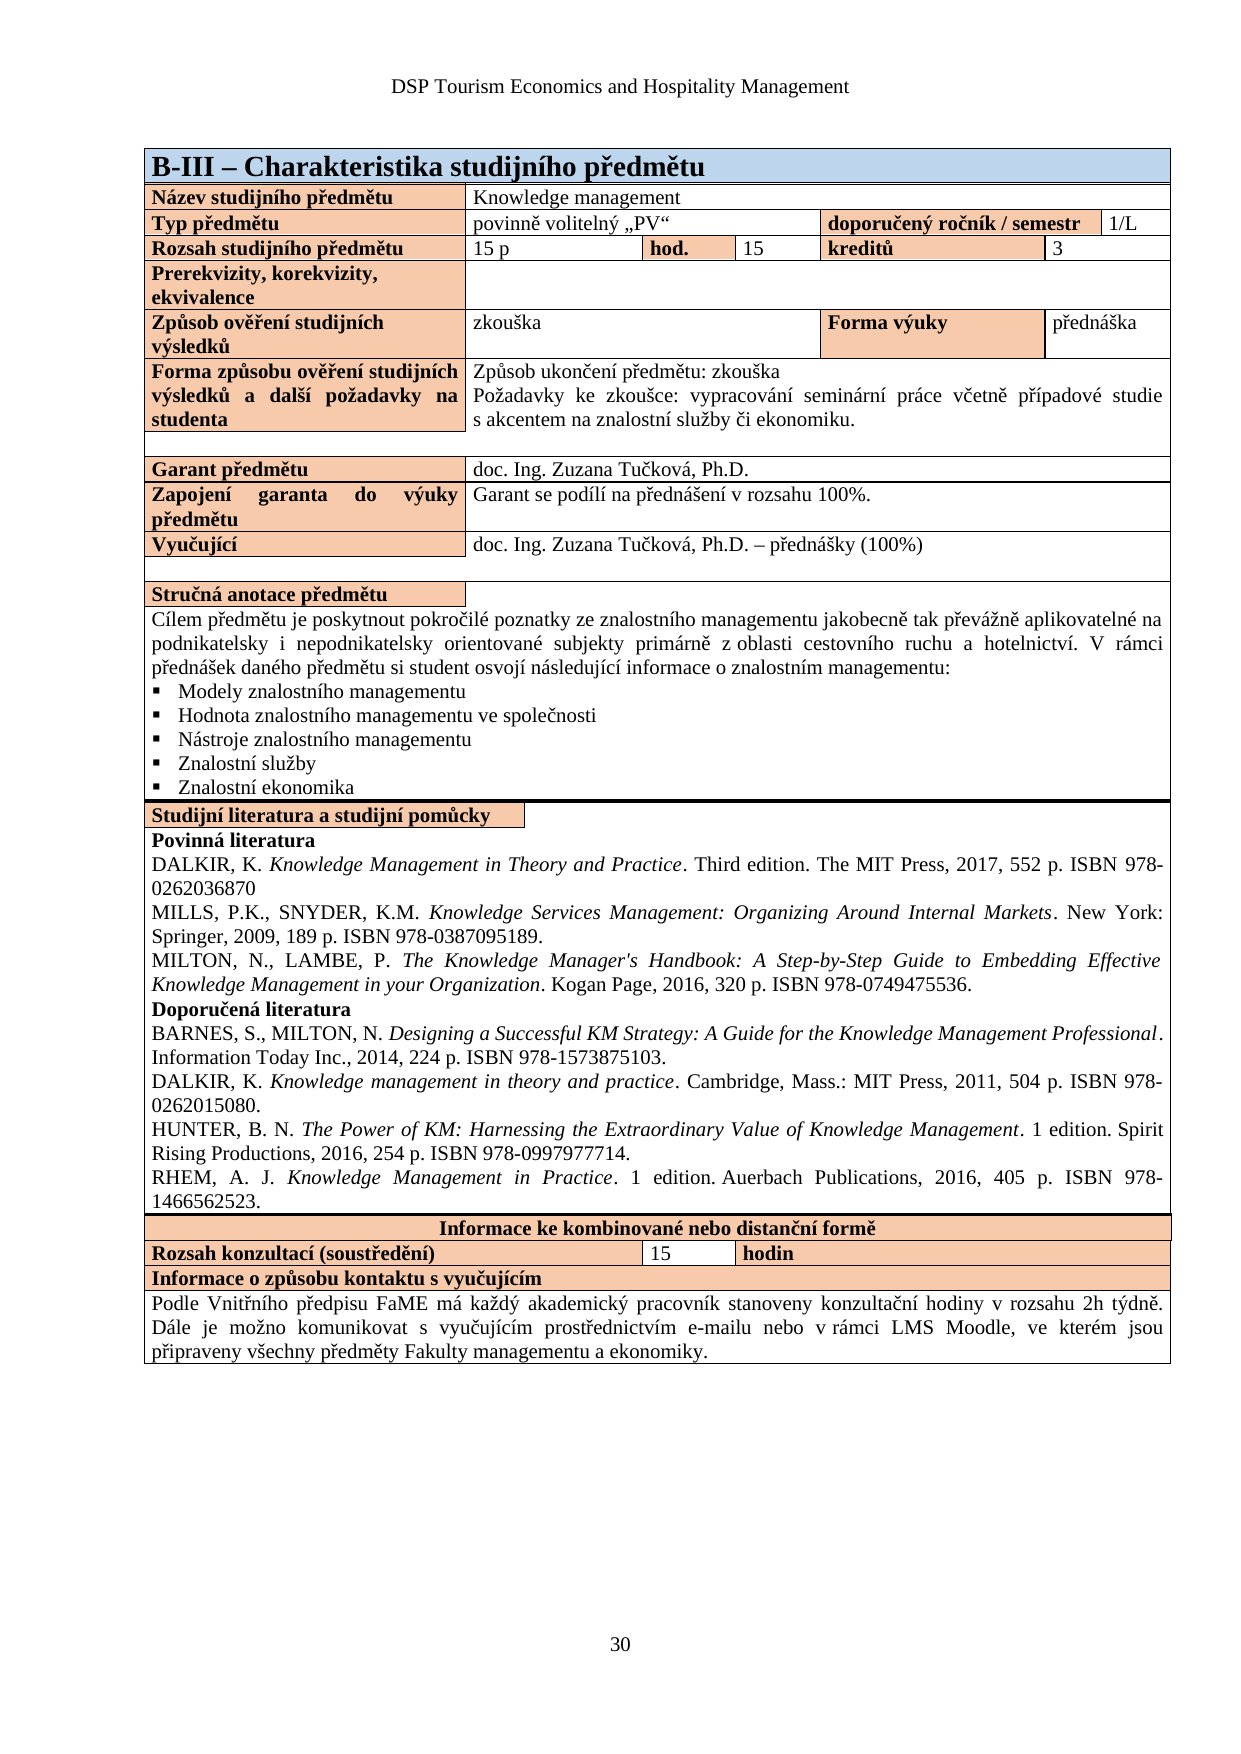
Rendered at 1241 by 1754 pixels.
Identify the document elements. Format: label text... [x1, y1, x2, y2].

table_cell Způsob ověření studijních výsledků [145, 310, 465, 358]
table_cell přednáška [1046, 310, 1170, 358]
table_cell 3 [1046, 236, 1170, 259]
table_cell [466, 261, 1170, 309]
table_cell doc. Ing. Zuzana Tučková, Ph.D. [466, 457, 1170, 481]
table_cell Prerekvizity, korekvizity, ekvivalence [145, 261, 465, 309]
table_cell Garant předmětu [145, 457, 465, 481]
table_cell Typ předmětu [145, 210, 465, 234]
table_cell 15 p [466, 236, 642, 259]
table_cell Zapojení garanta do výuky předmětu [145, 483, 465, 531]
table_cell Informace o způsobu kontaktu s vyučujícím [145, 1266, 1170, 1290]
table_cell Povinná literatura DALKIR, K. Knowledge Management in Theory and Practice. Third edition. The MIT Press, 2017, 552 p. ISBN 978-0262036870 MILLS, P.K., SNYDER, K.M. Knowledge Services Management: Organizing Around Internal Markets. New York: Springer, 2009, 189 p. ISBN 978-0387095189. MILTON, N., LAMBE, P. The Knowledge Manager's Handbook: A Step-by-Step Guide to Embedding Effective Knowledge Management in your Organization. Kogan Page, 2016, 320 p. ISBN 978-0749475536. Doporučená literatura BARNES, S., MILTON, N. Designing a Successful KM Strategy: A Guide for the Knowledge Management Professional. Information Today Inc., 2014, 224 p. ISBN 978-1573875103. DALKIR, K. Knowledge management in theory and practice. Cambridge, Mass.: MIT Press, 2011, 504 p. ISBN 978-0262015080. HUNTER, B. N. The Power of KM: Harnessing the Extraordinary Value of Knowledge Management. 1 edition. Spirit Rising Productions, 2016, 254 p. ISBN 978-0997977714. RHEM, A. J. Knowledge Management in Practice. 1 edition. Auerbach Publications, 2016, 405 p. ISBN 978-1466562523. [145, 827, 1170, 1213]
table_cell doc. Ing. Zuzana Tučková, Ph.D. – přednášky (100%) [466, 532, 1170, 556]
table_cell [145, 556, 1170, 581]
table_cell Název studijního předmětu [145, 185, 465, 209]
table_header B-III – Charakteristika studijního předmětu [145, 149, 1170, 182]
table_cell Garant se podílí na přednášení v rozsahu 100%. [466, 483, 1170, 531]
table_cell Podle Vnitřního předpisu FaME má každý akademický pracovník stanoveny konzultační hodiny v rozsahu 2h týdně. Dále je možno komunikovat s vyučujícím prostřednictvím e-mailu nebo v rámci LMS Moodle, ve kterém jsou připraveny všechny předměty Fakulty managementu a ekonomiky. [145, 1291, 1170, 1363]
table_cell Stručná anotace předmětu [145, 582, 465, 606]
table_cell 15 [736, 236, 820, 259]
table_cell kreditů [821, 236, 1044, 259]
table_cell Cílem předmětu je poskytnout pokročilé poznatky ze znalostního managementu jakobecně tak převážně aplikovatelné na podnikatelsky i nepodnikatelsky orientované subjekty primárně z oblasti cestovního ruchu a hotelnictví. V rámci přednášek daného předmětu si student osvojí následující informace o znalostním managementu: Modely znalostního managementu Hodnota znalostního managementu ve společnosti Nástroje znalostního managementu Znalostní služby Znalostní ekonomika [145, 606, 1170, 799]
table_cell 1/L [1102, 210, 1170, 234]
table_cell povinně volitelný „PV“ [466, 210, 820, 234]
table_cell Rozsah konzultací (soustředění) [145, 1241, 642, 1265]
table_cell 15 [643, 1241, 735, 1265]
table_cell Studijní literatura a studijní pomůcky [145, 803, 524, 827]
table_cell doporučený ročník / semestr [821, 210, 1101, 234]
table_cell [145, 431, 1170, 456]
table_cell Forma výuky [821, 310, 1044, 358]
table_cell Rozsah studijního předmětu [145, 236, 465, 259]
table_cell Knowledge management [466, 185, 1170, 209]
table_cell Vyučující [145, 532, 465, 556]
table_cell hod. [643, 236, 735, 259]
table_cell Forma způsobu ověření studijních výsledků a další požadavky na studenta [145, 359, 465, 431]
table_cell Způsob ukončení předmětu: zkouška Požadavky ke zkoušce: vypracování seminární práce včetně případové studie s akcentem na znalostní služby či ekonomiku. [466, 359, 1170, 431]
table_cell [525, 803, 1170, 827]
table_cell [466, 582, 1170, 606]
table_cell Informace ke kombinované nebo distanční formě [145, 1216, 1171, 1240]
table_cell hodin [736, 1241, 1170, 1265]
table_cell zkouška [466, 310, 820, 358]
